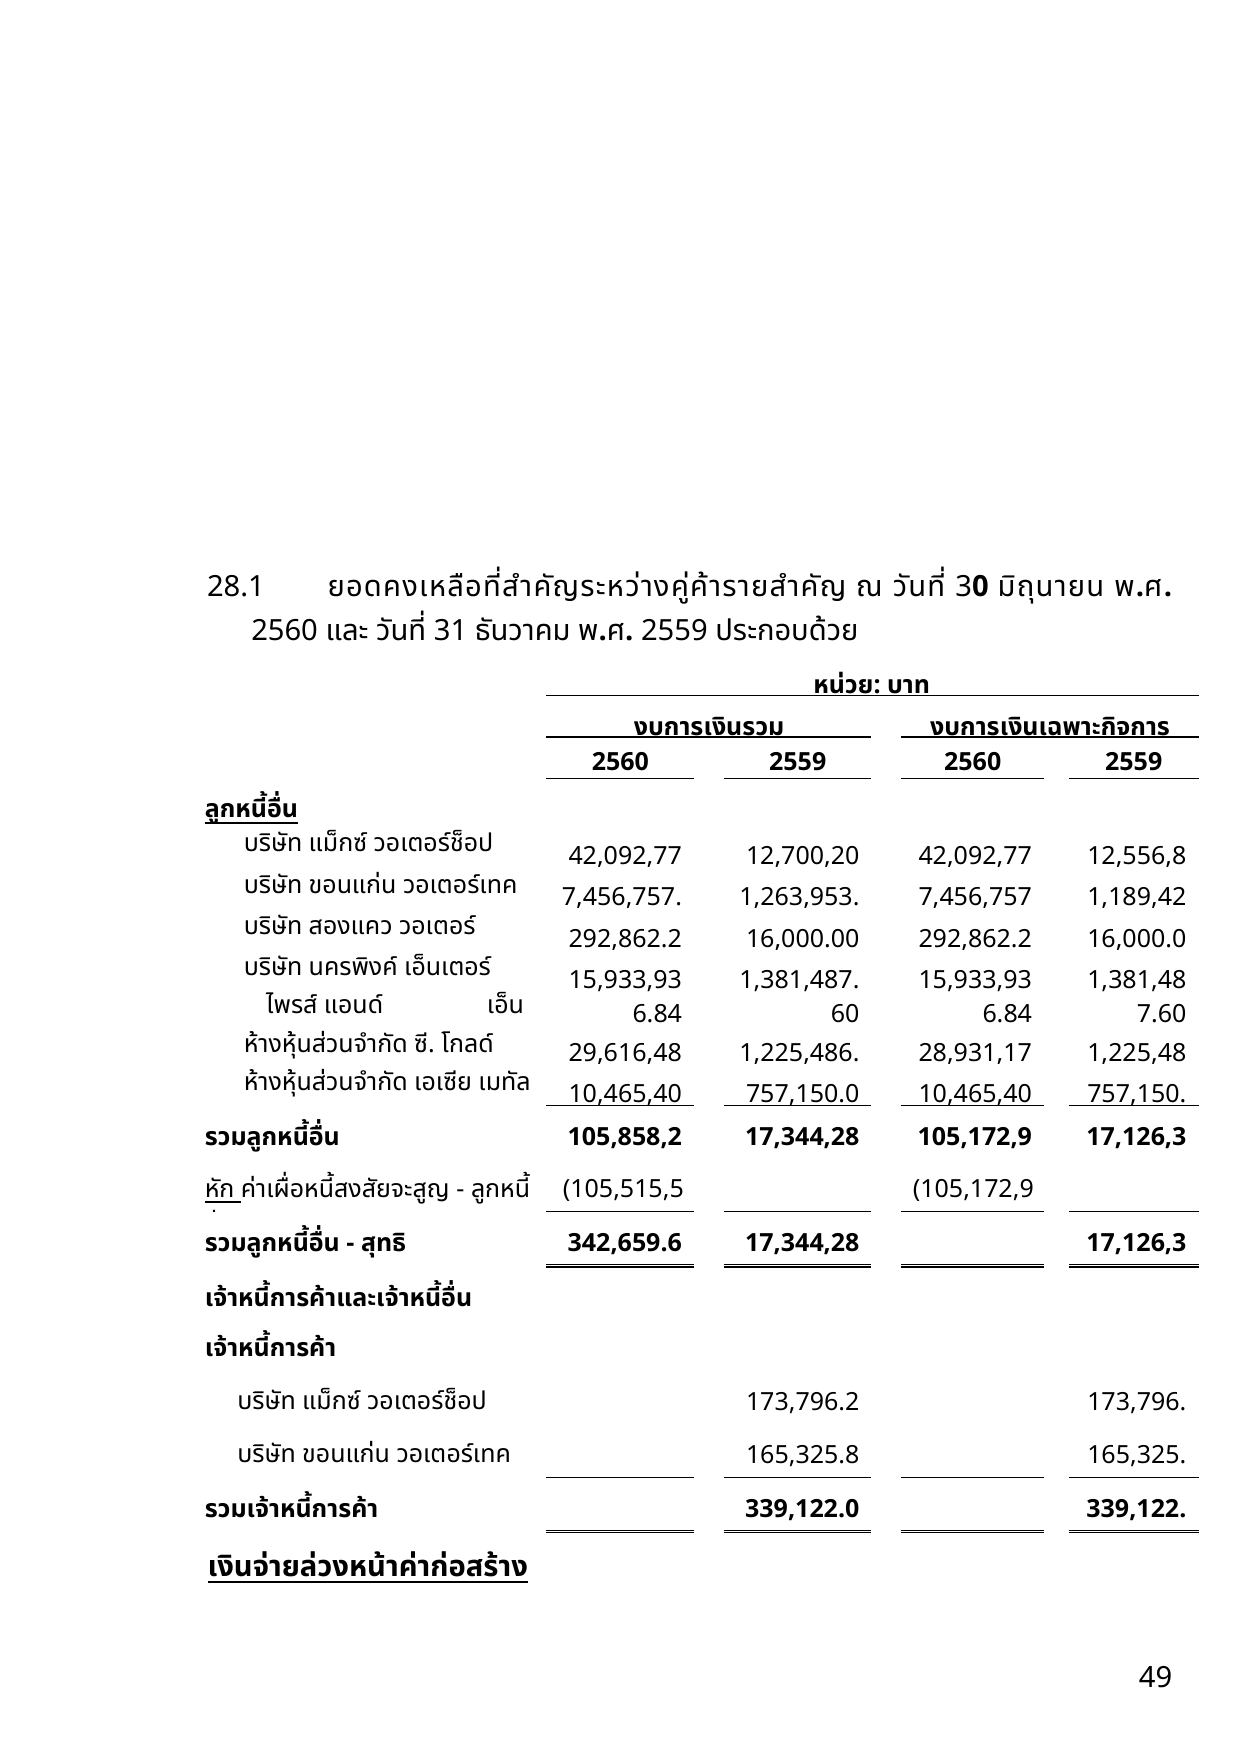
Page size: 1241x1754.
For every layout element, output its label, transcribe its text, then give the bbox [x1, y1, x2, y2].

text เงินจ่ายล่วงหน้าค่าก่อสร้าง [177, 1546, 1172, 1590]
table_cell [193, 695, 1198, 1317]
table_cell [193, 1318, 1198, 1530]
list ยอดคงเหลือที่สำคัญระหว่างคู่ค้ารายสำคัญ ณ วันที่ 30 มิถุนายน พ.ศ. 2560 และ วันที่ 31 ธันวาคม พ.ศ. 2559 ประกอบด้วย [207, 565, 1172, 654]
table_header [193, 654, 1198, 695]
